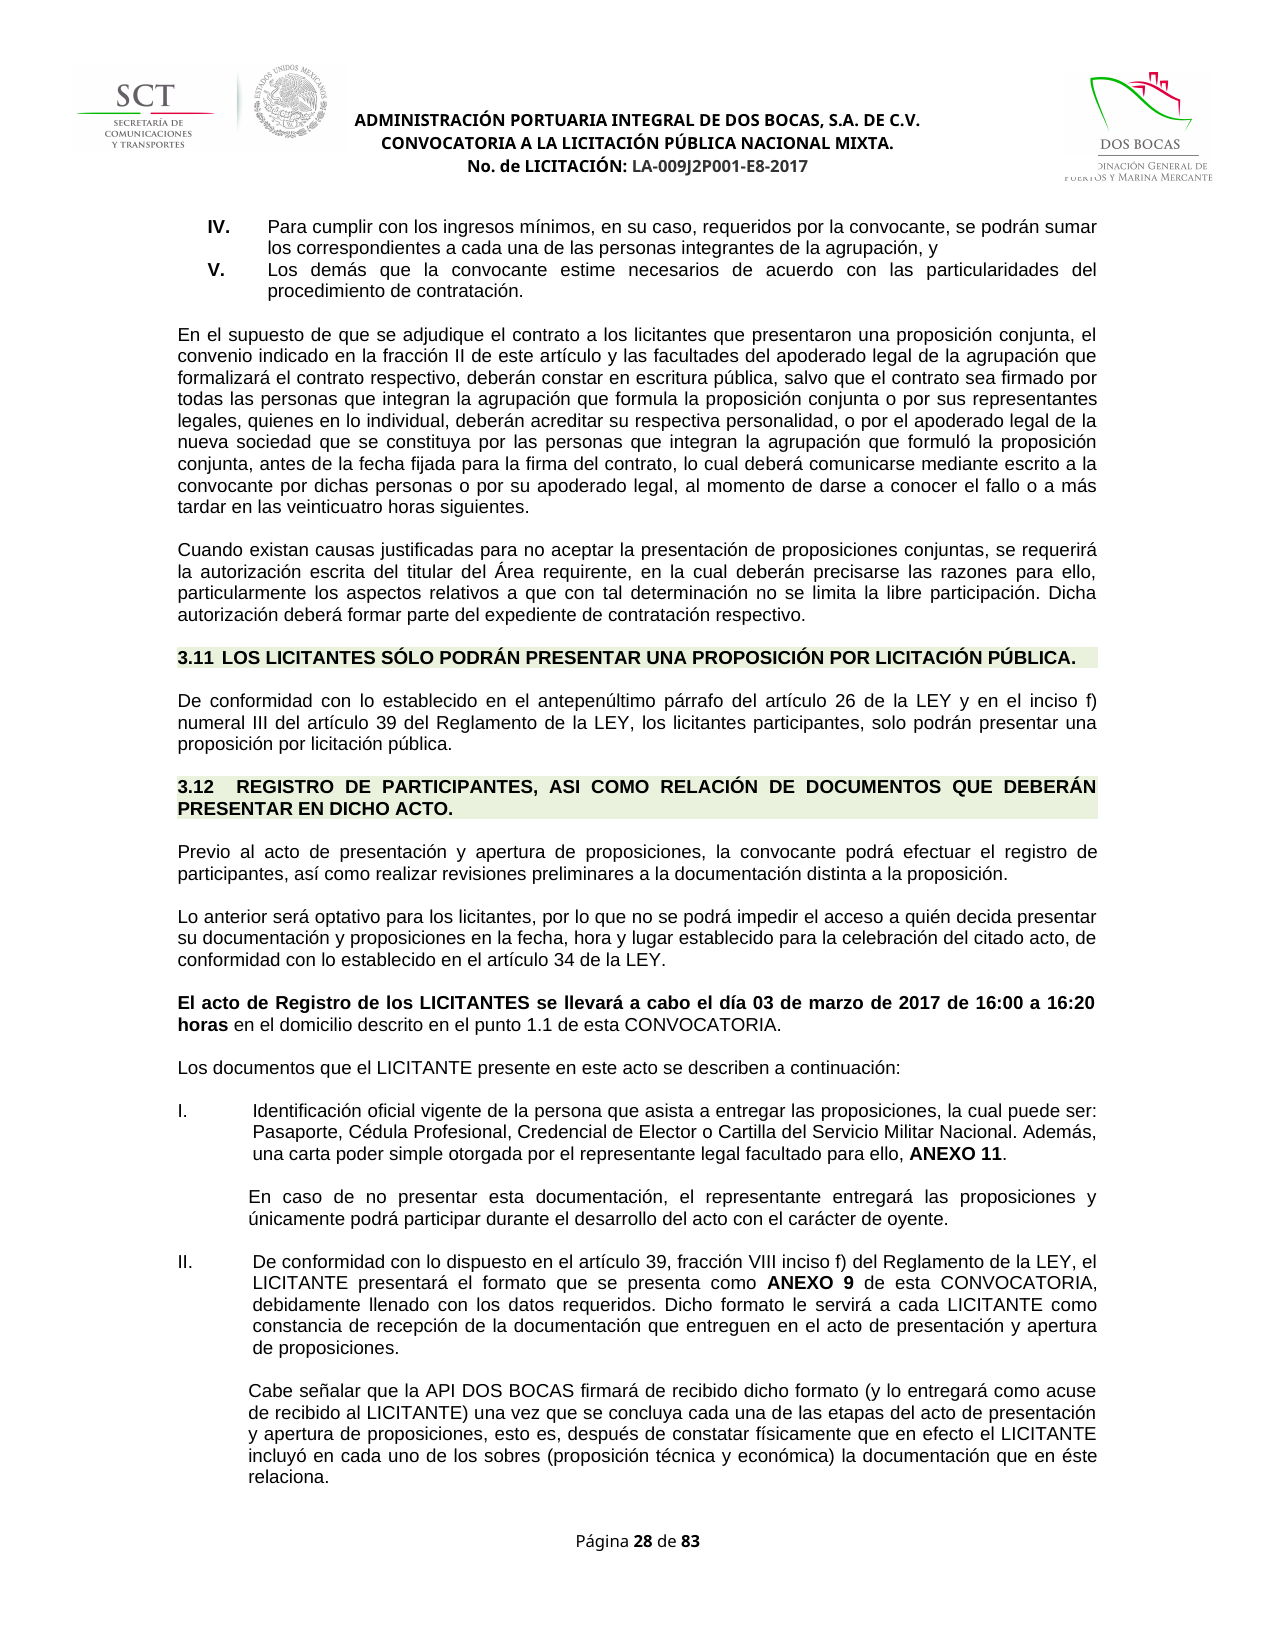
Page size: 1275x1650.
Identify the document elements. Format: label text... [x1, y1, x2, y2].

text Previo al acto de presentación y apertura de proposiciones, la convocante podrá efectuar el registro de participantes, así como realizar revisiones preliminares a la documentación distinta a la proposición. [177, 841, 1098, 884]
text Cuando existan causas justificadas para no aceptar la presentación de proposiciones conjuntas, se requerirá la autorización escrita del titular del Área requirente, en la cual deberán precisarse las razones para ello, particularmente los aspectos relativos a que con tal determinación no se limita la libre participación. Dicha autorización deberá formar parte del expediente de contratación respectivo. [177, 539, 1098, 625]
list Identificación oficial vigente de la persona que asista a entregar las proposiciones, la cual puede ser: Pasaporte, Cédula Profesional, Credencial de Elector o Cartilla del Servicio Militar Nacional. Además, una carta poder simple otorgada por el representante legal facultado para ello, ANEXO 11. [177, 1100, 1098, 1164]
list De conformidad con lo dispuesto en el artículo 39, fracción VIII inciso f) del Reglamento de la LEY, el LICITANTE presentará el formato que se presenta como ANEXO 9 de esta CONVOCATORIA, debidamente llenado con los datos requeridos. Dicho formato le servirá a cada LICITANTE como constancia de recepción de la documentación que entreguen en el acto de presentación y apertura de proposiciones. [177, 1251, 1098, 1358]
text El acto de Registro de los LICITANTES se llevará a cabo el día 03 de marzo de 2017 de 16:00 a 16:20 horas en el domicilio descrito en el punto 1.1 de esta CONVOCATORIA. [177, 992, 1098, 1035]
text En caso de no presentar esta documentación, el representante entregará las proposiciones y únicamente podrá participar durante el desarrollo del acto con el carácter de oyente. [248, 1186, 1098, 1229]
text 3.12 REGISTRO DE PARTICIPANTES, ASI COMO RELACIÓN DE DOCUMENTOS QUE DEBERÁN PRESENTAR EN DICHO ACTO. [177, 776, 1098, 819]
text Los documentos que el LICITANTE presente en este acto se describen a continuación: [177, 1057, 1098, 1078]
text De conformidad con lo establecido en el antepenúltimo párrafo del artículo 26 de la LEY y en el inciso f) numeral III del artículo 39 del Reglamento de la LEY, los licitantes participantes, solo podrán presentar una proposición por licitación pública. [177, 690, 1098, 755]
text V. Los demás que la convocante estime necesarios de acuerdo con las particularidades del procedimiento de contratación. [207, 259, 1098, 302]
text 3.11 LOS LICITANTES SÓLO PODRÁN PRESENTAR UNA PROPOSICIÓN POR LICITACIÓN PÚBLICA. [177, 647, 1098, 668]
text Lo anterior será optativo para los licitantes, por lo que no se podrá impedir el acceso a quién decida presentar su documentación y proposiciones en la fecha, hora y lugar establecido para la celebración del citado acto, de conformidad con lo establecido en el artículo 34 de la LEY. [177, 906, 1098, 970]
text Cabe señalar que la API DOS BOCAS firmará de recibido dicho formato (y lo entregará como acuse de recibido al LICITANTE) una vez que se concluya cada una de las etapas del acto de presentación y apertura de proposiciones, esto es, después de constatar físicamente que en efecto el LICITANTE incluyó en cada uno de los sobres (proposición técnica y económica) la documentación que en éste relaciona. [248, 1380, 1098, 1488]
text IV. Para cumplir con los ingresos mínimos, en su caso, requeridos por la convocante, se podrán sumar los correspondientes a cada una de las personas integrantes de la agrupación, y [207, 216, 1098, 259]
picture [73, 63, 347, 151]
text En el supuesto de que se adjudique el contrato a los licitantes que presentaron una proposición conjunta, el convenio indicado en la fracción II de este artículo y las facultades del apoderado legal de la agrupación que formalizará el contrato respectivo, deberán constar en escritura pública, salvo que el contrato sea firmado por todas las personas que integran la agrupación que formula la proposición conjunta o por sus representantes legales, quienes en lo individual, deberán acreditar su respectiva personalidad, o por el apoderado legal de la nueva sociedad que se constituya por las personas que integran la agrupación que formuló la proposición conjunta, antes de la fecha fijada para la firma del contrato, lo cual deberá comunicarse mediante escrito a la convocante por dichas personas o por su apoderado legal, al momento de darse a conocer el fallo o a más tardar en las veinticuatro horas siguientes. [177, 323, 1098, 517]
picture [1064, 72, 1213, 183]
